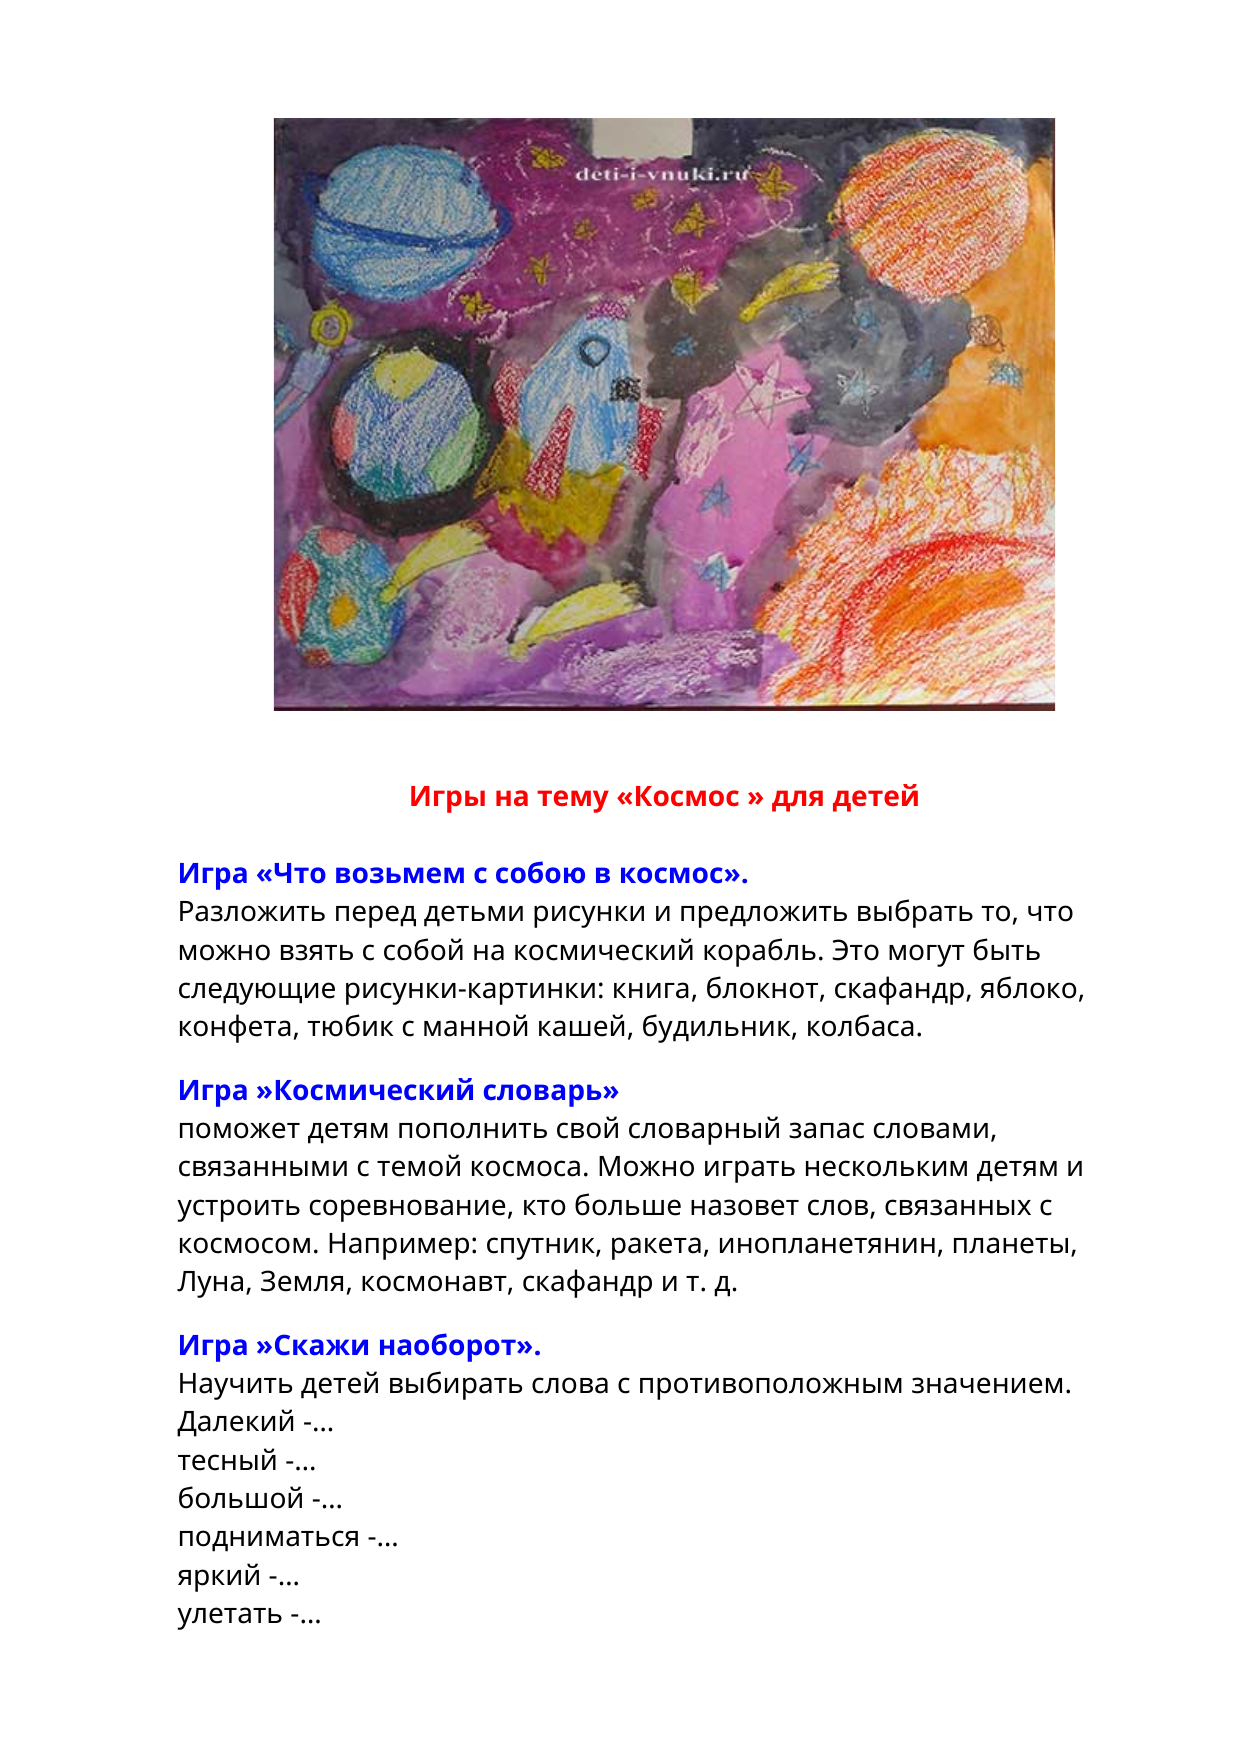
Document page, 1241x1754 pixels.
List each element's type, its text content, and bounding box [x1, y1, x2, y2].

text подниматься -… [177, 1517, 1152, 1555]
text Игры на тему «Космос » для детей [177, 777, 1152, 815]
text Игра »Скажи наоборот». [177, 1325, 1152, 1363]
text тесный -… [177, 1440, 1152, 1478]
text Далекий -… [177, 1402, 1152, 1440]
text яркий -… [177, 1555, 1152, 1593]
text Игра «Что возьмем с собою в космос». [177, 853, 1152, 892]
text Игра »Космический словарь» поможет детям пополнить свой словарный запас словами, связанными с темой космоса. Можно играть нескольким детям и устроить соревнование, кто больше назовет слов, связанных с космосом. Например: спутник, ракета, инопланетянин, планеты, Луна, Земля, космонавт, скафандр и т. д. [177, 1070, 1152, 1300]
text большой -… [177, 1478, 1152, 1517]
text улетать -… [177, 1593, 1152, 1632]
text Научить детей выбирать слова с противоположным значением. [177, 1363, 1152, 1402]
picture [273, 118, 1055, 711]
text Разложить перед детьми рисунки и предложить выбрать то, что можно взять с собой на космический корабль. Это могут быть следующие рисунки-картинки: книга, блокнот, скафандр, яблоко, конфета, тюбик с манной кашей, будильник, колбаса. [177, 892, 1152, 1045]
